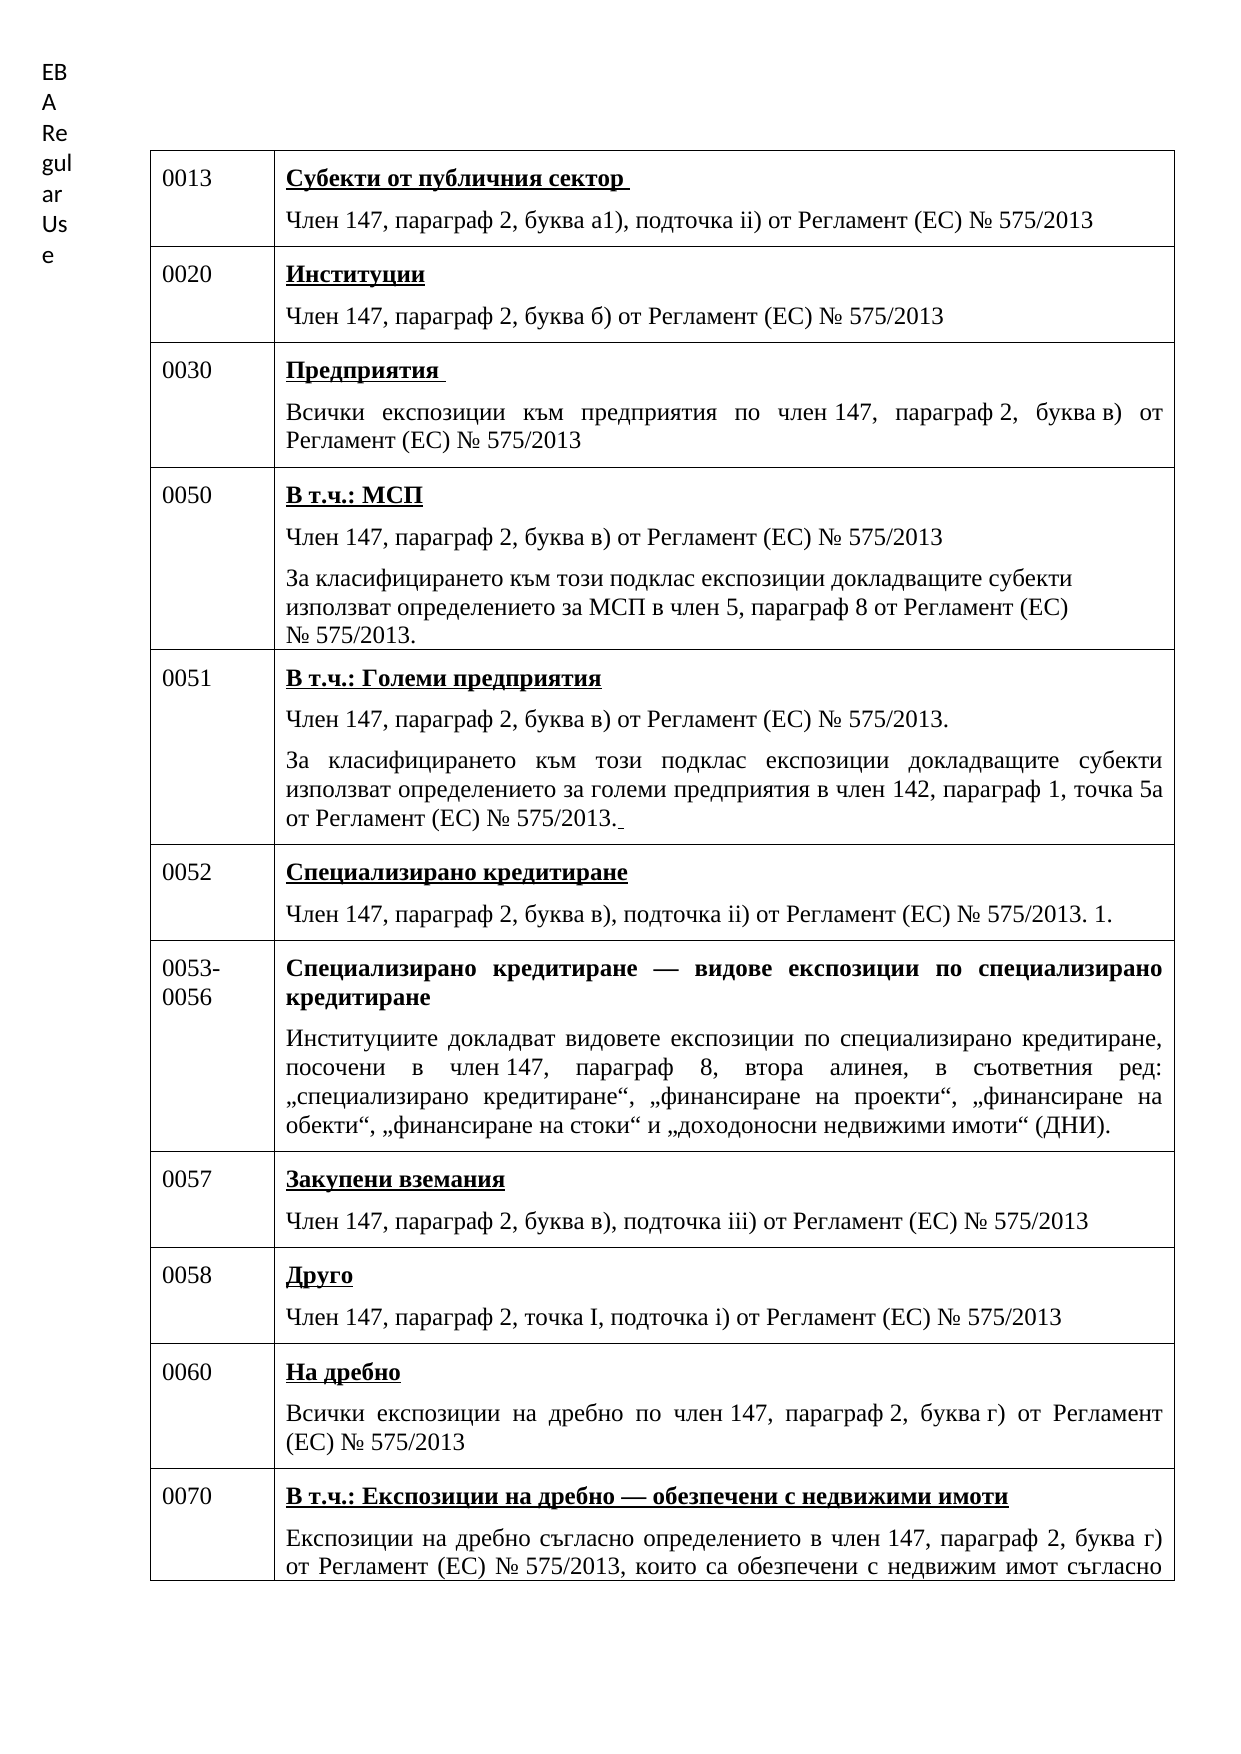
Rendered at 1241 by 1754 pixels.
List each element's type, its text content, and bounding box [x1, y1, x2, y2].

table_cell Специализирано кредитиране — видове експозиции по специализирано кредитиране Институциите докладват видовете експозиции по специализирано кредитиране, посочени в член 147, параграф 8, втора алинея, в съответния ред: „специализирано кредитиране“, „финансиране на проекти“, „финансиране на обекти“, „финансиране на стоки“ и „доходоносни недвижими имоти“ (ДНИ). [275, 941, 1174, 1151]
table_cell 0058 [151, 1248, 274, 1343]
table_cell 0050 [151, 468, 274, 649]
table_cell 0070 [151, 1469, 274, 1580]
table_cell В т.ч.: МСП Член 147, параграф 2, буква в) от Регламент (ЕС) № 575/2013 За класифицирането към този подклас експозиции докладващите субекти използват определението за МСП в член 5, параграф 8 от Регламент (ЕС) № 575/2013. [275, 468, 1174, 649]
table_cell 0053-0056 [151, 941, 274, 1151]
table_cell 0057 [151, 1152, 274, 1247]
table_cell Предприятия Всички експозиции към предприятия по член 147, параграф 2, буква в) от Регламент (ЕС) № 575/2013 [275, 343, 1174, 467]
table_cell На дребно Всички експозиции на дребно по член 147, параграф 2, буква г) от Регламент (ЕС) № 575/2013 [275, 1344, 1174, 1468]
table_cell 0052 [151, 845, 274, 940]
table_cell 0051 [151, 650, 274, 844]
table_cell В т.ч.: Големи предприятия Член 147, параграф 2, буква в) от Регламент (ЕС) № 575/2013. За класифицирането към този подклас експозиции докладващите субекти използват определението за големи предприятия в член 142, параграф 1, точка 5а от Регламент (ЕС) № 575/2013. [275, 650, 1174, 844]
table_cell Закупени вземания Член 147, параграф 2, буква в), подточка iii) от Регламент (ЕС) № 575/2013 [275, 1152, 1174, 1247]
table_cell Друго Член 147, параграф 2, точка I, подточка i) от Регламент (ЕС) № 575/2013 [275, 1248, 1174, 1343]
table_cell 0060 [151, 1344, 274, 1468]
table_cell 0030 [151, 343, 274, 467]
table_cell 0020 [151, 247, 274, 342]
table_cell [275, 1469, 1174, 1580]
table_cell Институции Член 147, параграф 2, буква б) от Регламент (ЕС) № 575/2013 [275, 247, 1174, 342]
table_cell Субекти от публичния сектор Член 147, параграф 2, буква а1), подточка ii) от Регламент (ЕС) № 575/2013 [275, 151, 1174, 246]
table_cell 0013 [151, 151, 274, 246]
table_cell Специализирано кредитиране Член 147, параграф 2, буква в), подточка ii) от Регламент (ЕС) № 575/2013. 1. [275, 845, 1174, 940]
